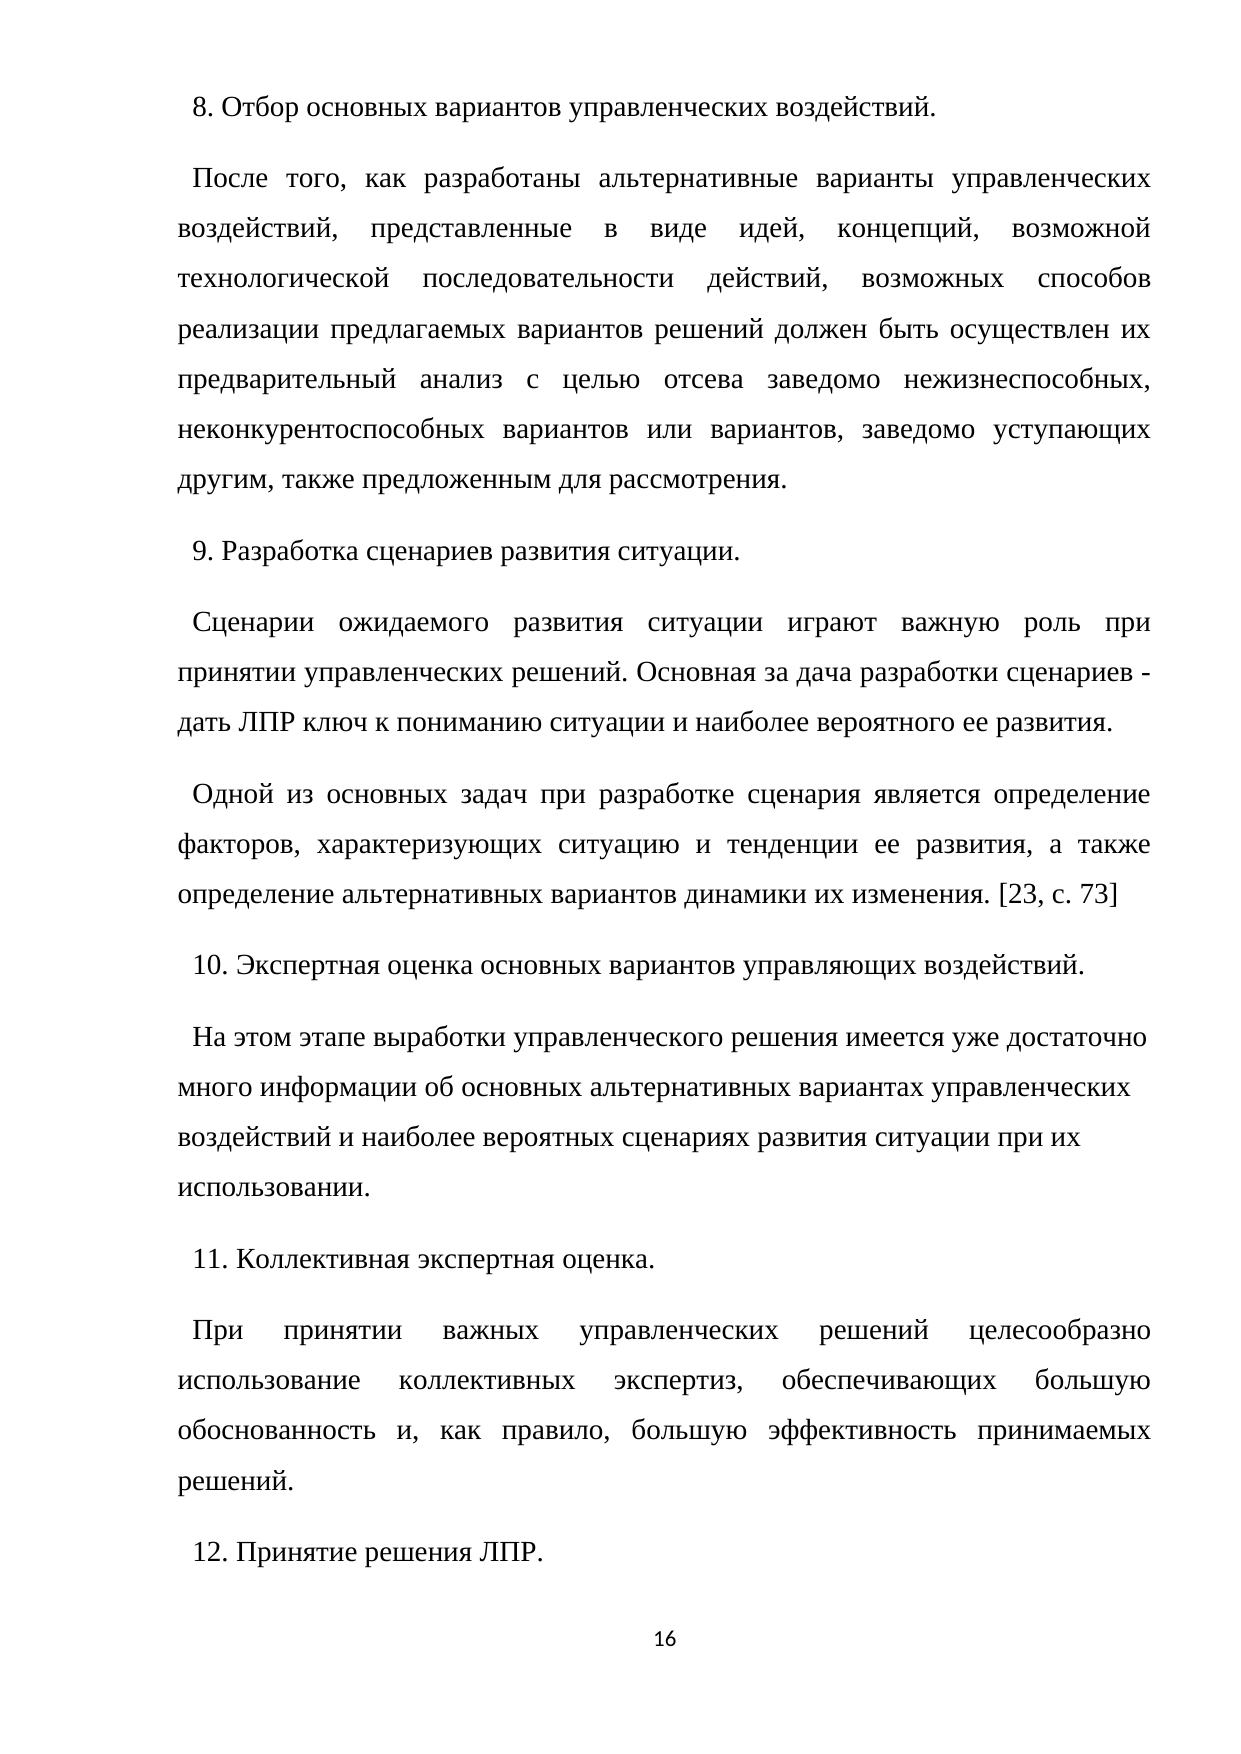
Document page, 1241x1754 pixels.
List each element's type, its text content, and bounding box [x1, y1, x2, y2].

text Сценарии ожидаемого развития ситуации играют важную роль при принятии управленческих решений. Основная за дача разработки сценариев - дать ЛПР ключ к пониманию ситуации и наиболее вероятного ее развития. [177, 604, 1152, 738]
text При принятии важных управленческих решений целесообразно использование коллективных экспертиз, обеспечивающих большую обоснованность и, как правило, большую эффективность принимаемых решений. [177, 1312, 1152, 1496]
text 9. Разработка сценариев развития ситуации. [177, 533, 1152, 566]
text Одной из основных задач при разработке сценария является определение факторов, характеризующих ситуацию и тенденции ее развития, а также определение альтернативных вариантов динамики их изменения. [23, c. 73] [177, 776, 1152, 910]
text 8. Отбор основных вариантов управленческих воздействий. [177, 89, 1152, 122]
text На этом этапе выработки управленческого решения имеется уже достаточно много информации об основных альтернативных вариантах управленческих воздействий и наиболее вероятных сценариях развития ситуации при их использовании. [177, 1019, 1152, 1203]
text 12. Принятие решения ЛПР. [177, 1534, 1152, 1567]
text 10. Экспертная оценка основных вариантов управляющих воздействий. [177, 947, 1152, 981]
text 11. Коллективная экспертная оценка. [177, 1241, 1152, 1274]
text После того, как разработаны альтернативные варианты управленческих воздействий, представленные в виде идей, концепций, возможной технологической последовательности действий, возможных способов реализации предлагаемых вариантов решений должен быть осуществлен их предварительный анализ с целью отсева заведомо нежизнеспособных, неконкурентоспособных вариантов или вариантов, заведомо уступающих другим, также предложенным для рассмотрения. [177, 160, 1152, 495]
